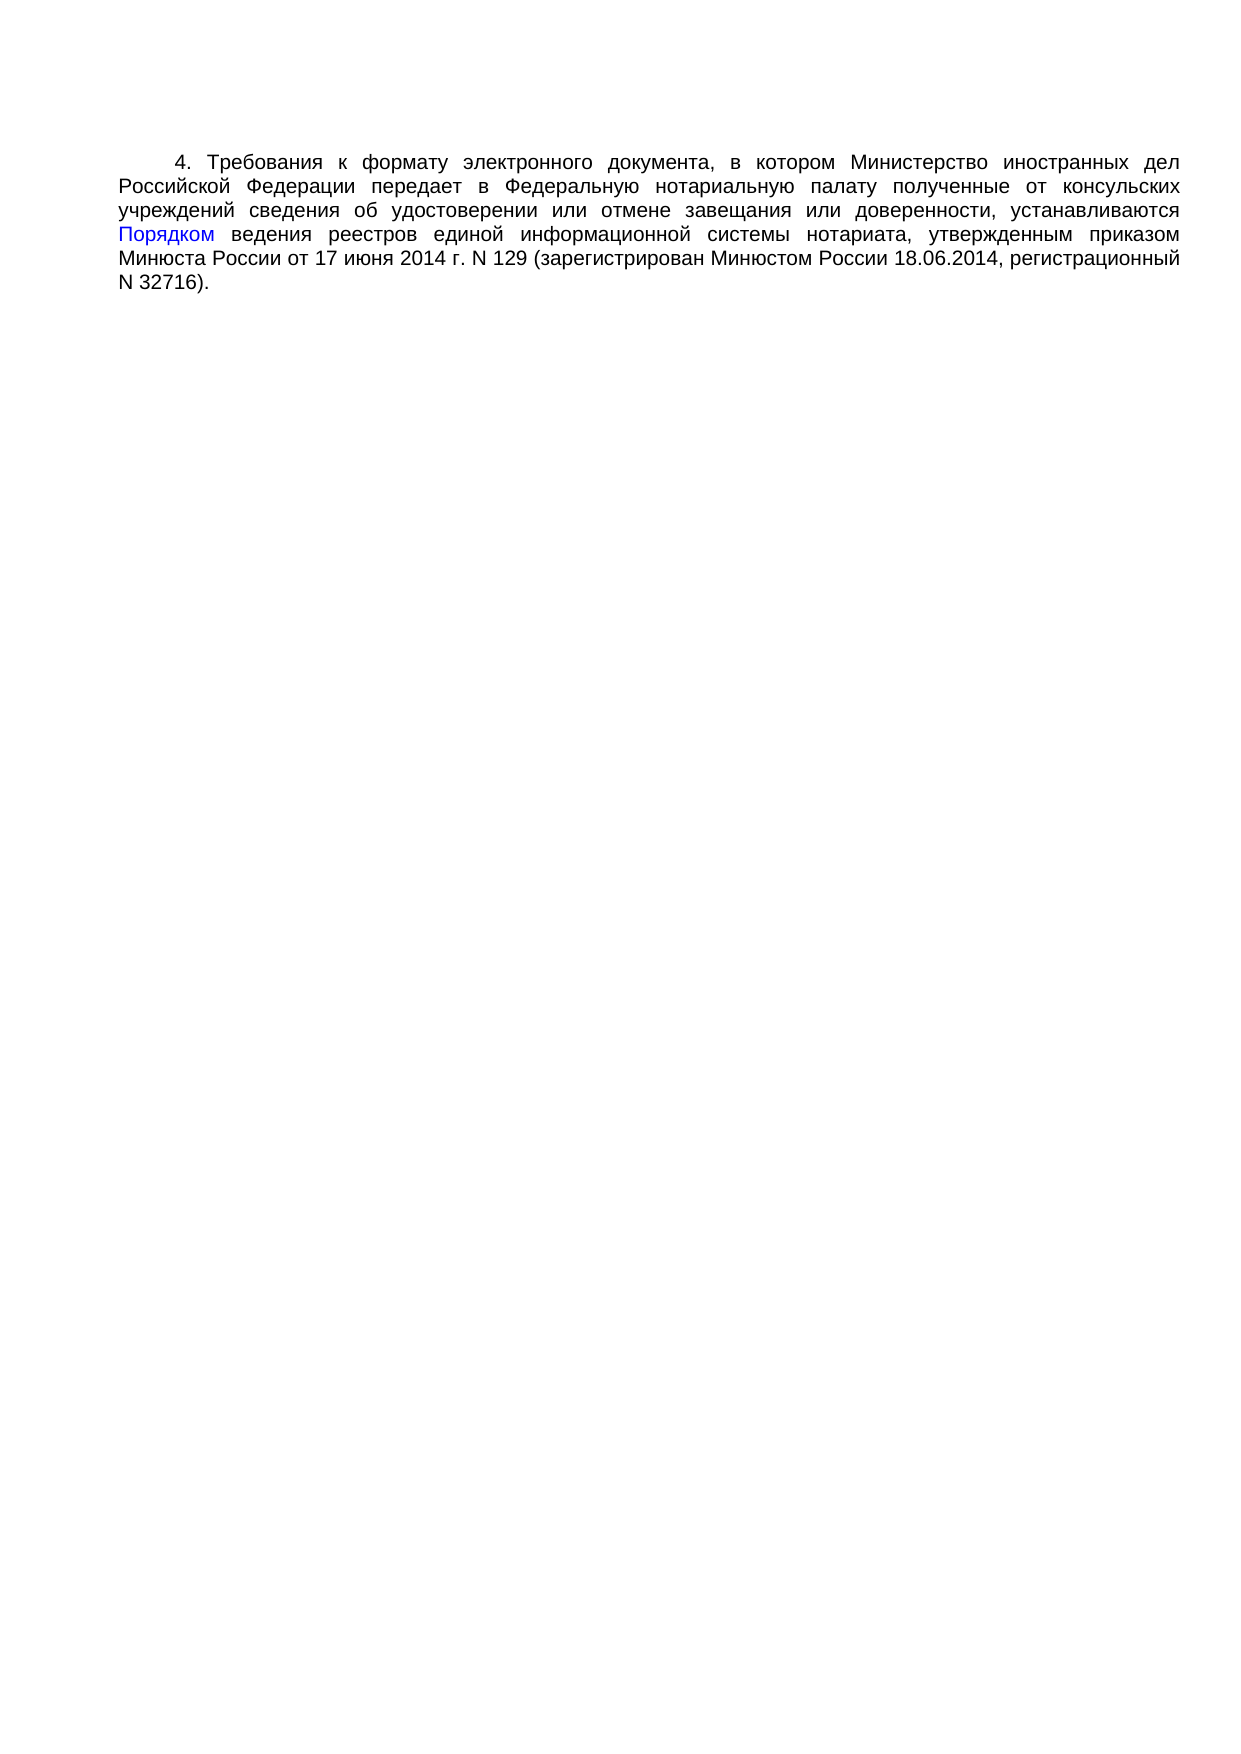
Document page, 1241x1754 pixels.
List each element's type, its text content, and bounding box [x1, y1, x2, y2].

text 4. Требования к формату электронного документа, в котором Министерство иностранных дел Российской Федерации передает в Федеральную нотариальную палату полученные от консульских учреждений сведения об удостоверении или отмене завещания или доверенности, устанавливаются Порядком ведения реестров единой информационной системы нотариата, утвержденным приказом Минюста России от 17 июня 2014 г. N 129 (зарегистрирован Минюстом России 18.06.2014, регистрационный N 32716). [118, 150, 1181, 294]
